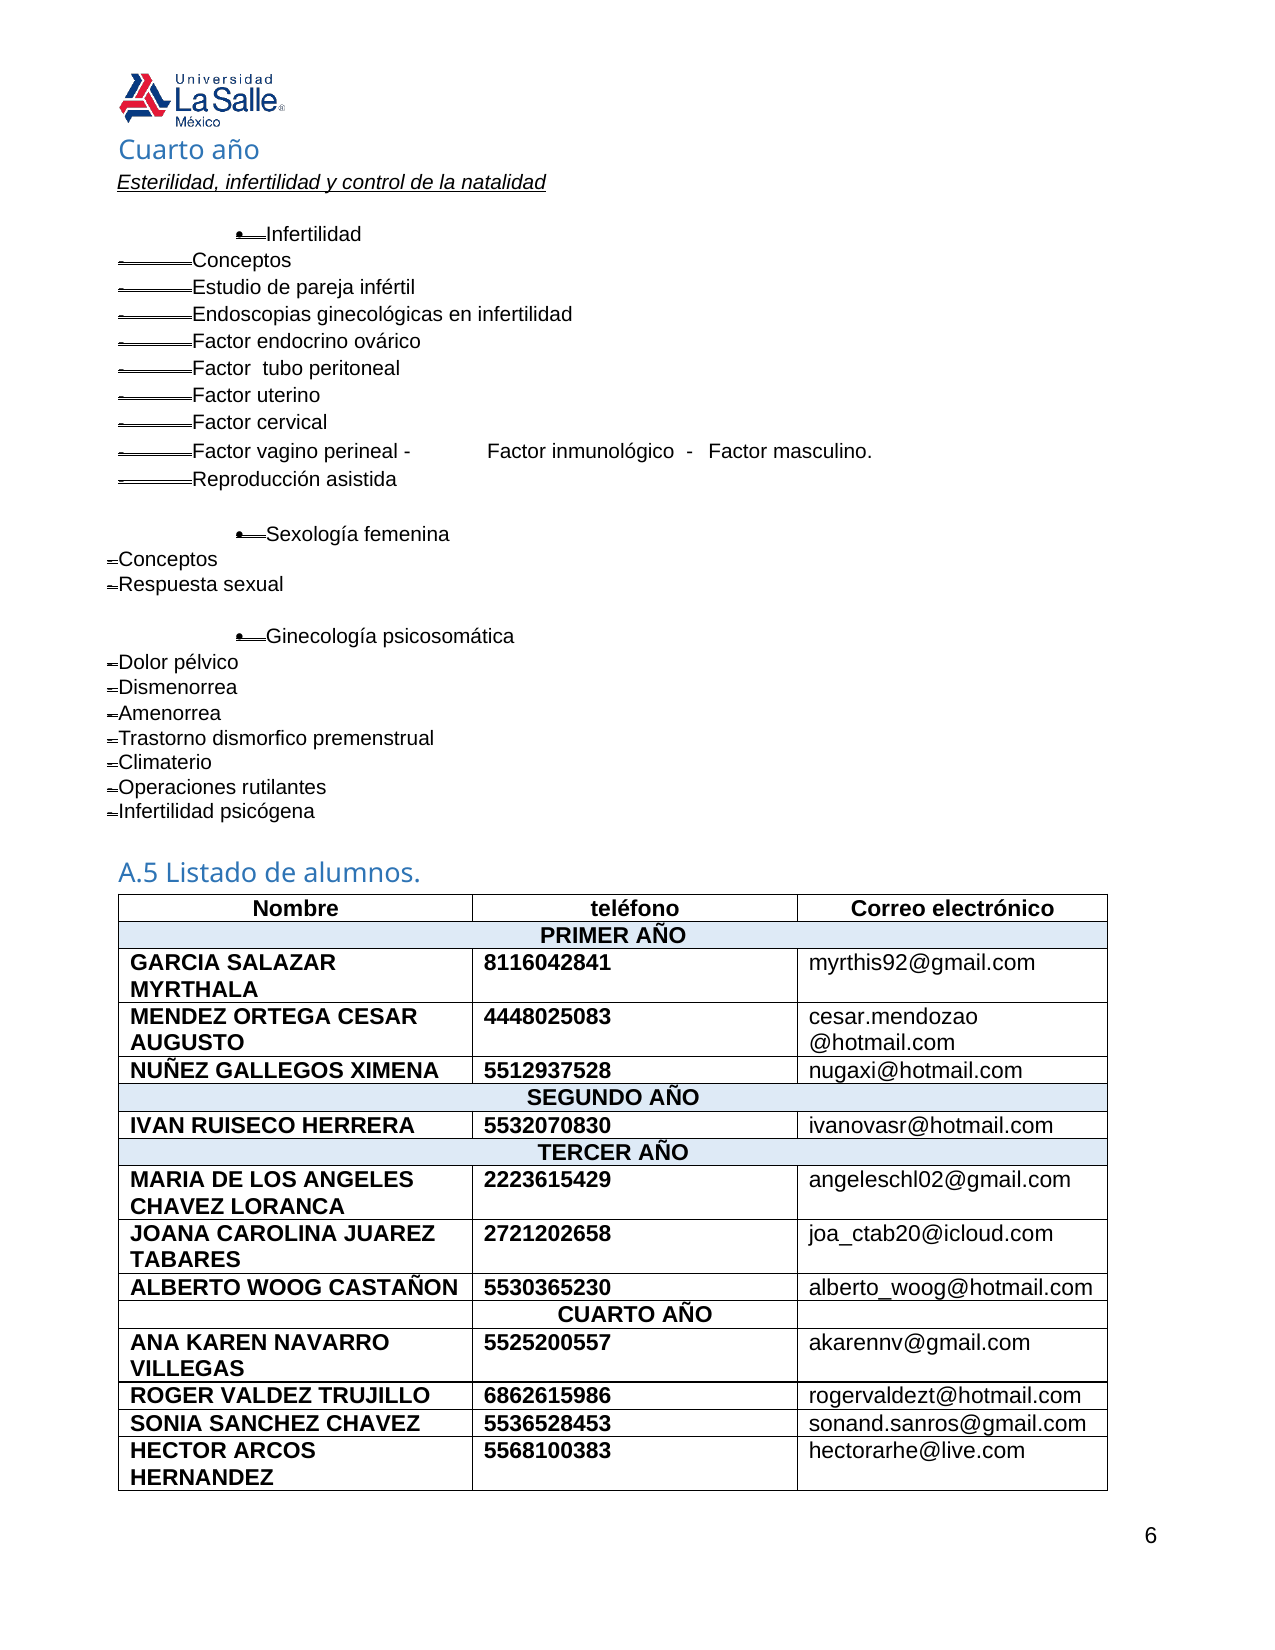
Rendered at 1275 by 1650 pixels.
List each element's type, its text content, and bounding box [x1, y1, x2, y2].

list Infertilidad [118, 222, 1158, 246]
list Conceptos [118, 248, 1158, 273]
table_cell ROGER VALDEZ TRUJILLO [119, 1383, 472, 1409]
list Amenorrea [107, 700, 1158, 724]
table_cell 5568100383 [473, 1437, 797, 1490]
list Sexología femenina [118, 521, 1158, 545]
table_cell JOANA CAROLINA JUAREZ TABARES [119, 1220, 472, 1273]
table_cell alberto_woog@hotmail.com [798, 1274, 1107, 1300]
table_cell SONIA SANCHEZ CHAVEZ [119, 1410, 472, 1436]
table_cell IVAN RUISECO HERRERA [119, 1112, 472, 1138]
list Factor cervical [118, 409, 1158, 435]
table_cell nugaxi@hotmail.com [798, 1057, 1107, 1083]
table_cell 5532070830 [473, 1112, 797, 1138]
table_cell TERCER AÑO [119, 1139, 1107, 1165]
table_cell sonand.sanros@gmail.com [798, 1410, 1107, 1436]
list Factor tubo peritoneal [118, 356, 1158, 381]
table_cell myrthis92@gmail.com [798, 949, 1107, 1002]
subtitle Cuarto año [118, 130, 1157, 167]
table_cell SEGUNDO AÑO [119, 1084, 1107, 1111]
table_cell CUARTO AÑO [473, 1301, 797, 1328]
table_cell angeleschl02@gmail.com [798, 1166, 1107, 1219]
table_cell joa_ctab20@icloud.com [798, 1220, 1107, 1273]
list Trastorno dismorfico premenstrual [107, 726, 1158, 750]
picture [118, 73, 286, 127]
table_cell 2721202658 [473, 1220, 797, 1273]
list Factor uterino [118, 382, 1158, 408]
table_cell ivanovasr@hotmail.com [798, 1112, 1107, 1138]
table_cell 5530365230 [473, 1274, 797, 1300]
table_cell [119, 1301, 472, 1328]
list Operaciones rutilantes [107, 775, 1158, 799]
table_cell [798, 1301, 1107, 1328]
table_cell MENDEZ ORTEGA CESAR AUGUSTO [119, 1003, 472, 1056]
table_cell GARCIA SALAZAR MYRTHALA [119, 949, 472, 1002]
table_cell 5536528453 [473, 1410, 797, 1436]
table_header Correo electrónico [798, 895, 1107, 921]
text Esterilidad, infertilidad y control de la natalidad [117, 170, 1158, 194]
list Respuesta sexual [107, 572, 1158, 596]
table_cell rogervaldezt@hotmail.com [798, 1383, 1107, 1409]
table_cell NUÑEZ GALLEGOS XIMENA [119, 1057, 472, 1083]
list Factor endocrino ovárico [118, 328, 1158, 354]
table_cell MARIA DE LOS ANGELES CHAVEZ LORANCA [119, 1166, 472, 1219]
table_cell 5512937528 [473, 1057, 797, 1083]
table_header teléfono [473, 895, 797, 921]
table_cell ANA KAREN NAVARRO VILLEGAS [119, 1329, 472, 1381]
list Reproducción asistida [118, 466, 1158, 492]
list Dismenorrea [107, 675, 1158, 699]
table_cell cesar.mendozao @hotmail.com [798, 1003, 1107, 1056]
list Ginecología psicosomática [118, 624, 1158, 648]
list Climaterio [107, 750, 1158, 774]
table_cell 4448025083 [473, 1003, 797, 1056]
table_cell 2223615429 [473, 1166, 797, 1219]
list Dolor pélvico [107, 649, 1158, 673]
table_cell HECTOR ARCOS HERNANDEZ [119, 1437, 472, 1490]
table_cell ALBERTO WOOG CASTAÑON [119, 1274, 472, 1300]
list Endoscopias ginecológicas en infertilidad [118, 302, 1158, 327]
list Estudio de pareja infértil [118, 274, 1158, 300]
table_cell hectorarhe@live.com [798, 1437, 1107, 1490]
subtitle A.5 Listado de alumnos. [118, 854, 1157, 891]
table_cell 5525200557 [473, 1329, 797, 1381]
list Conceptos [107, 547, 1158, 571]
table_cell akarennv@gmail.com [798, 1329, 1107, 1381]
list Infertilidad psicógena [107, 799, 1158, 823]
table_header Nombre [119, 895, 472, 921]
list Factor vagino perineal - Factor inmunológico - Factor masculino. [118, 436, 1158, 465]
table_cell 8116042841 [473, 949, 797, 1002]
table_cell PRIMER AÑO [119, 922, 1107, 948]
table_cell 6862615986 [473, 1383, 797, 1409]
